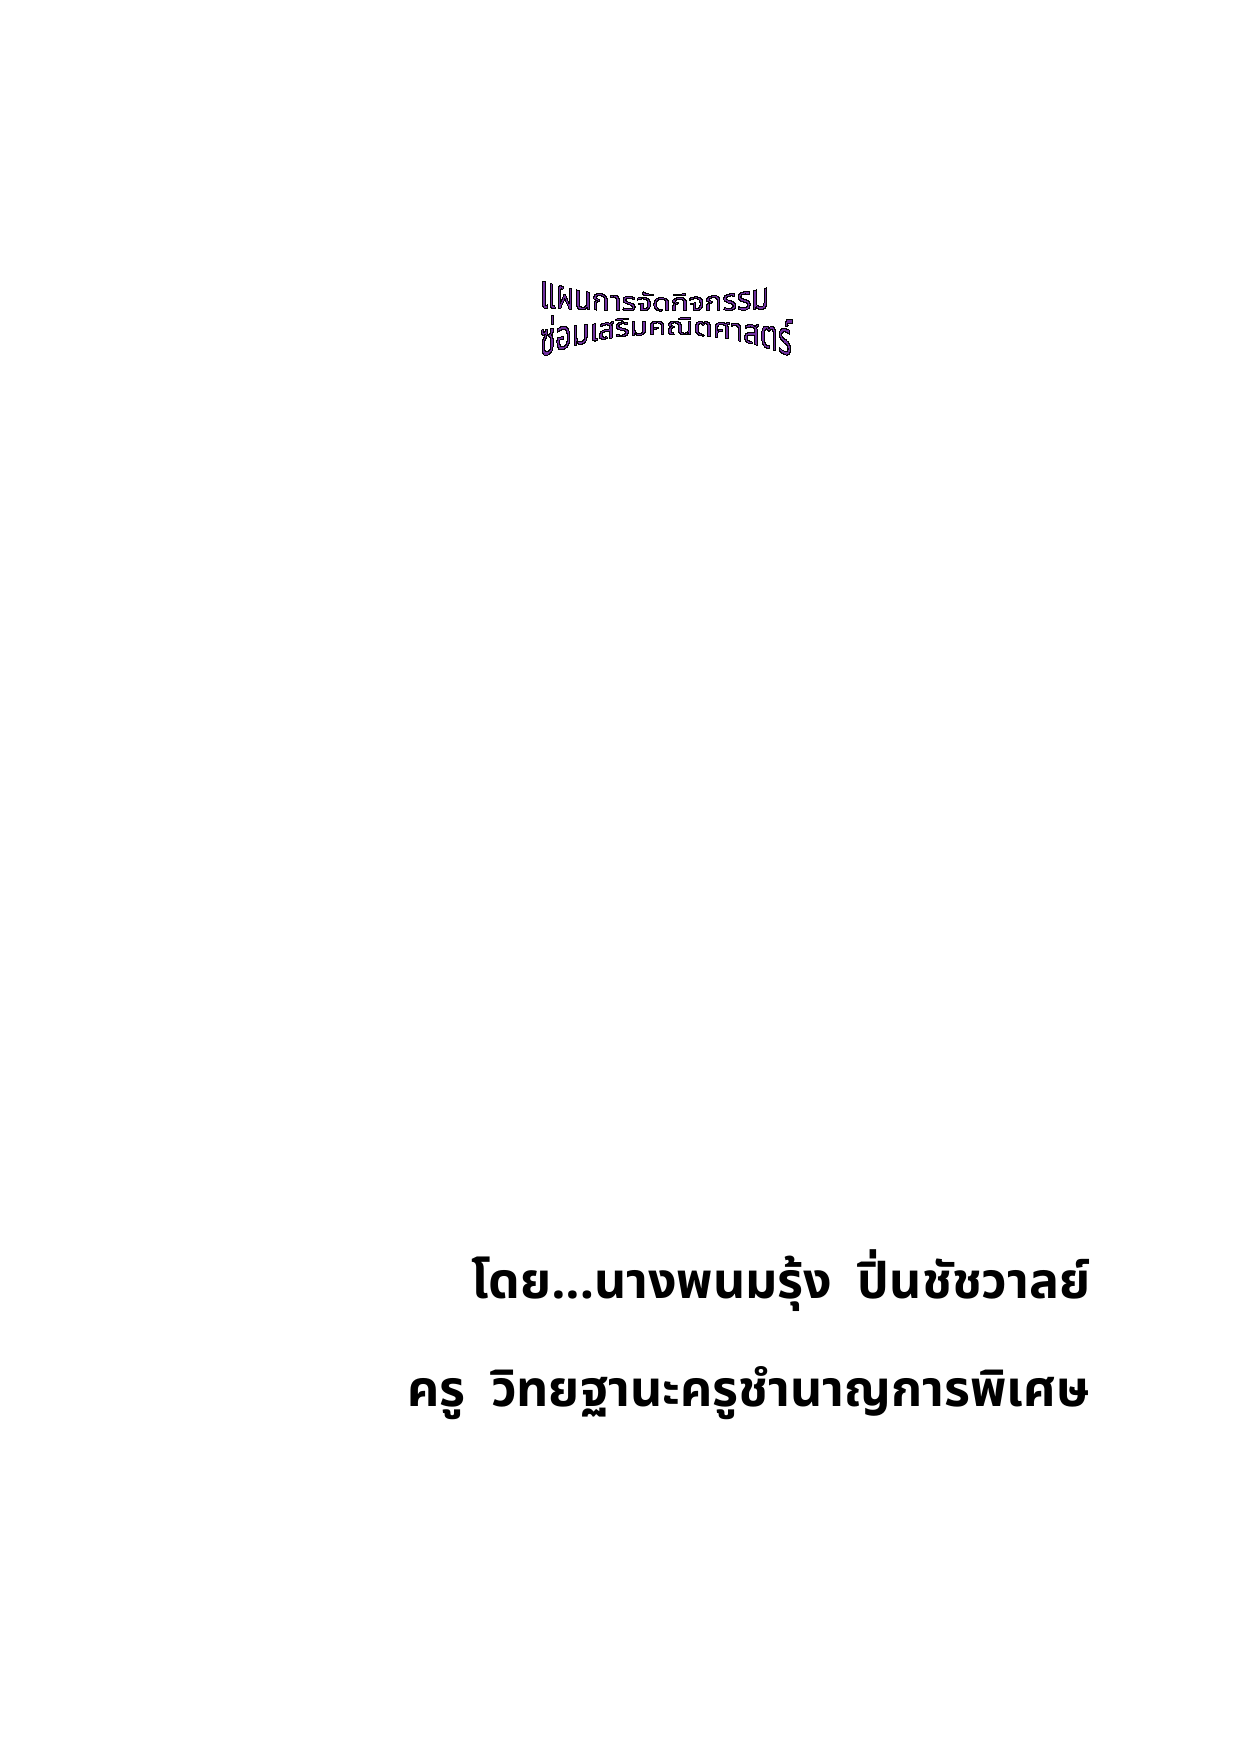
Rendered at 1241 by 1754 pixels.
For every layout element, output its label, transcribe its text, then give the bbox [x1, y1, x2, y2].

text ครู วิทยฐานะครูชำนาญการพิเศษ [207, 1353, 1090, 1429]
text โดย...นางพนมรุ้ง ปิ่นชัชวาลย์ [207, 1245, 1090, 1321]
